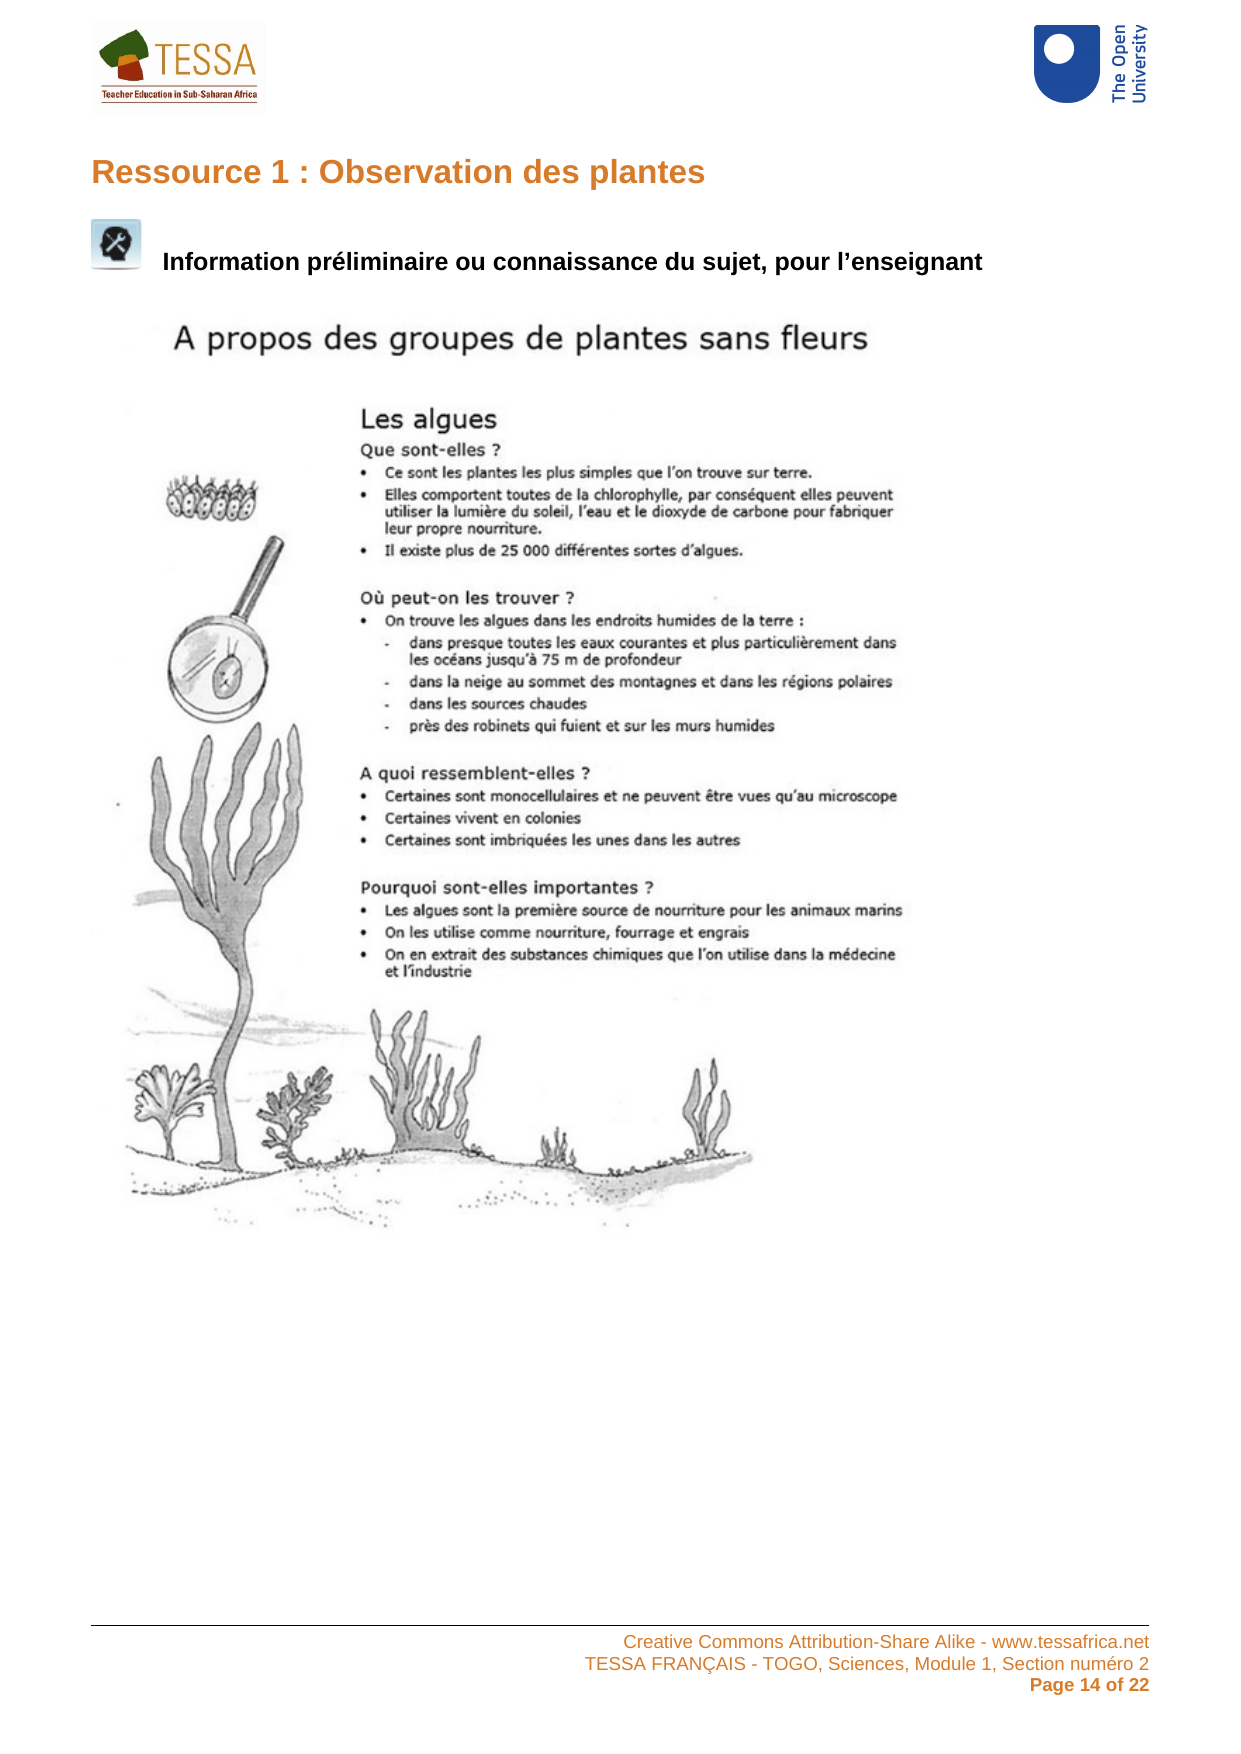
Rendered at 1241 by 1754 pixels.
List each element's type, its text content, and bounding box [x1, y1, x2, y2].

picture [1034, 25, 1148, 103]
picture [91, 22, 266, 114]
picture [91, 219, 142, 270]
subtitle Ressource 1 : Observation des plantes [91, 152, 1149, 190]
text Information préliminaire ou connaissance du sujet, pour l’enseignant [91, 219, 1149, 275]
picture [91, 304, 913, 1243]
